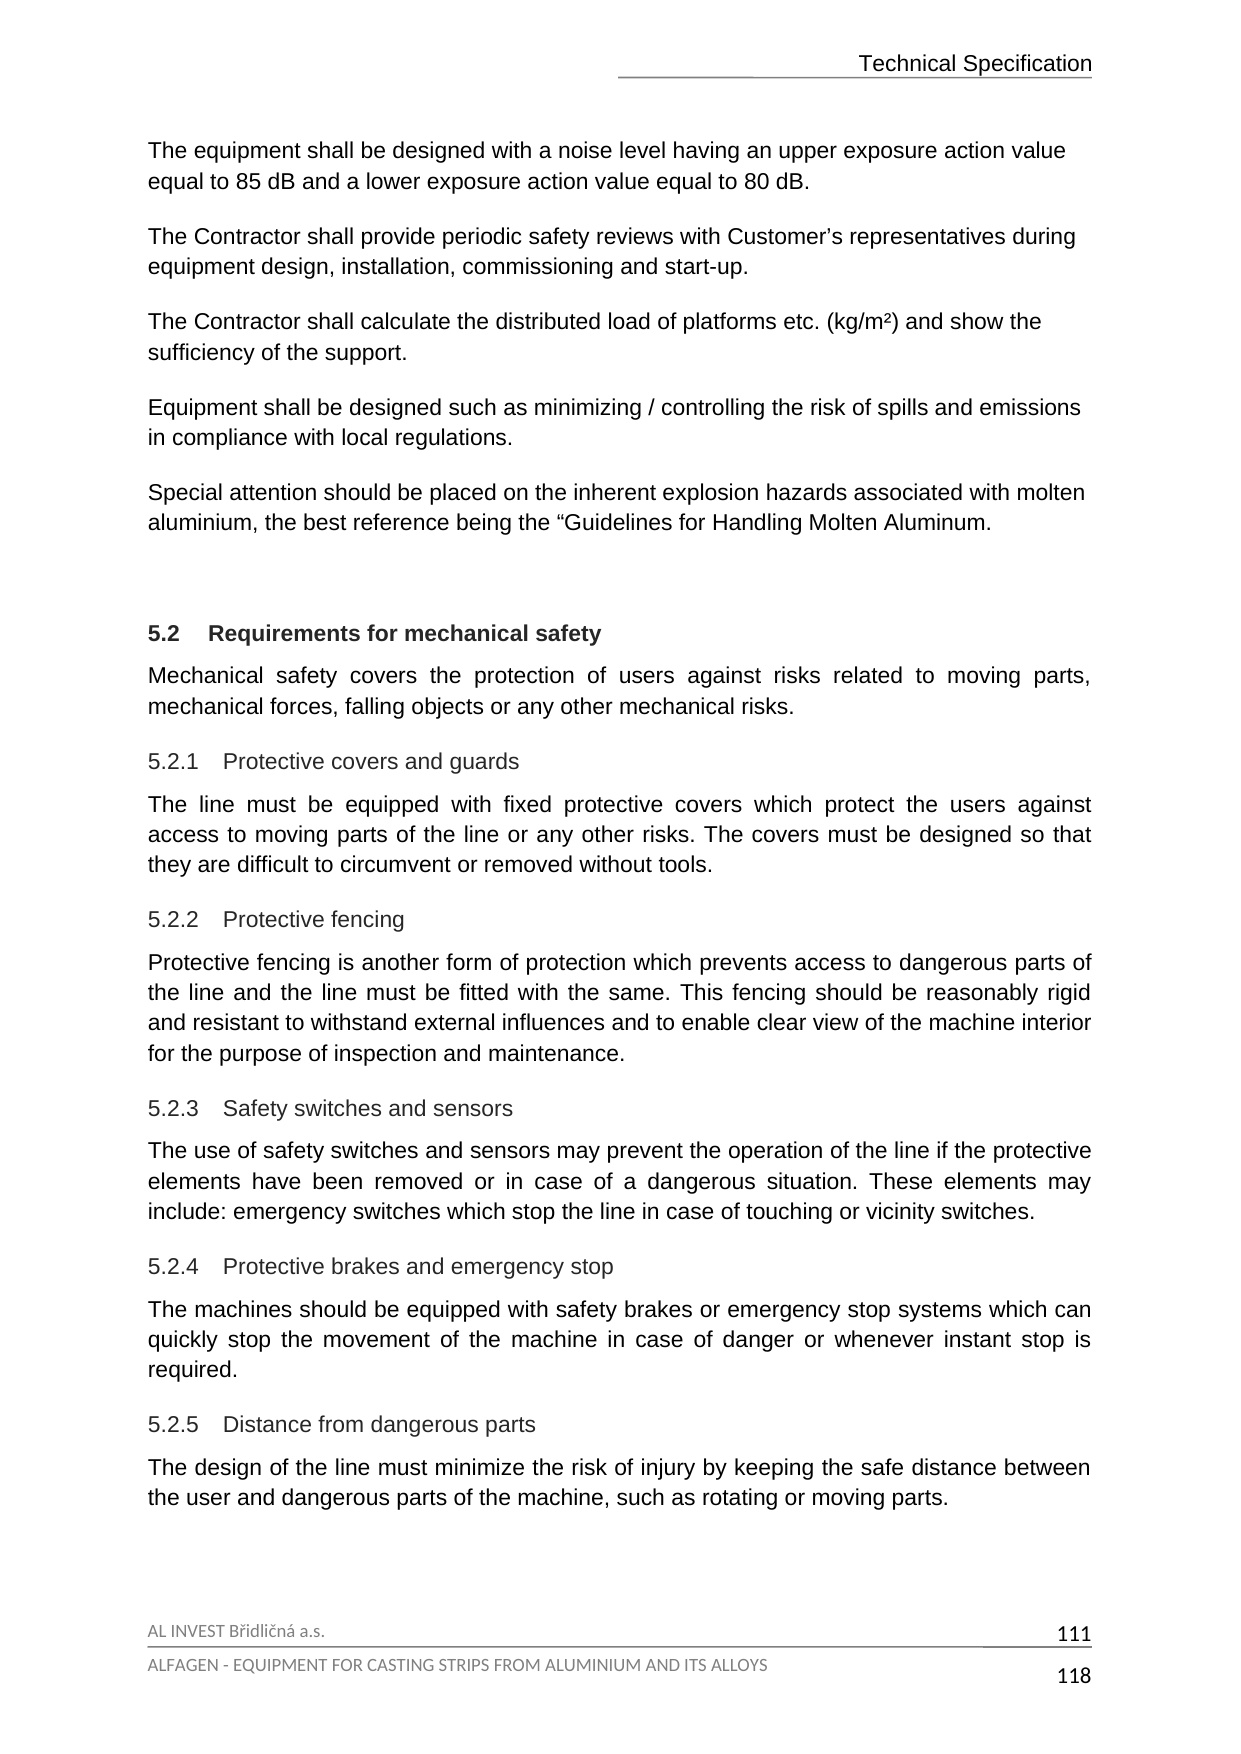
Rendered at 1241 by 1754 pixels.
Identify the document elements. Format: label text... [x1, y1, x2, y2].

text The Contractor shall provide periodic safety reviews with Customer’s representatives during equipment design, installation, commissioning and start-up. [148, 223, 1092, 279]
text Equipment shall be designed such as minimizing / controlling the risk of spills and emissions in compliance with local regulations. [148, 394, 1092, 450]
text Protective covers and guards [148, 748, 1092, 774]
text The equipment shall be designed with a noise level having an upper exposure action value equal to 85 dB and a lower exposure action value equal to 80 dB. [148, 137, 1092, 194]
text Safety switches and sensors [148, 1095, 1092, 1121]
text The design of the line must minimize the risk of injury by keeping the safe distance between the user and dangerous parts of the machine, such as rotating or moving parts. [148, 1454, 1092, 1511]
text Protective fencing [148, 906, 1092, 932]
text The Contractor shall calculate the distributed load of platforms etc. (kg/m²) and show the sufficiency of the support. [148, 308, 1092, 365]
text Protective brakes and emergency stop [148, 1253, 1092, 1279]
text Distance from dangerous parts [148, 1411, 1092, 1438]
text Mechanical safety covers the protection of users against risks related to moving parts, mechanical forces, falling objects or any other mechanical risks. [148, 662, 1092, 719]
text Special attention should be placed on the inherent explosion hazards associated with molten aluminium, the best reference being the “Guidelines for Handling Molten Aluminum. [148, 479, 1092, 536]
text Requirements for mechanical safety [148, 620, 1092, 646]
text The use of safety switches and sensors may prevent the operation of the line if the protective elements have been removed or in case of a dangerous situation. These elements may include: emergency switches which stop the line in case of touching or vicinity switches. [148, 1137, 1092, 1224]
text Protective fencing is another form of protection which prevents access to dangerous parts of the line and the line must be fitted with the same. This fencing should be reasonably rigid and resistant to withstand external influences and to enable clear view of the machine interior for the purpose of inspection and maintenance. [148, 949, 1092, 1066]
text The machines should be equipped with safety brakes or emergency stop systems which can quickly stop the movement of the machine in case of danger or whenever instant stop is required. [148, 1296, 1092, 1382]
text The line must be equipped with fixed protective covers which protect the users against access to moving parts of the line or any other risks. The covers must be designed so that they are difficult to circumvent or removed without tools. [148, 791, 1092, 877]
